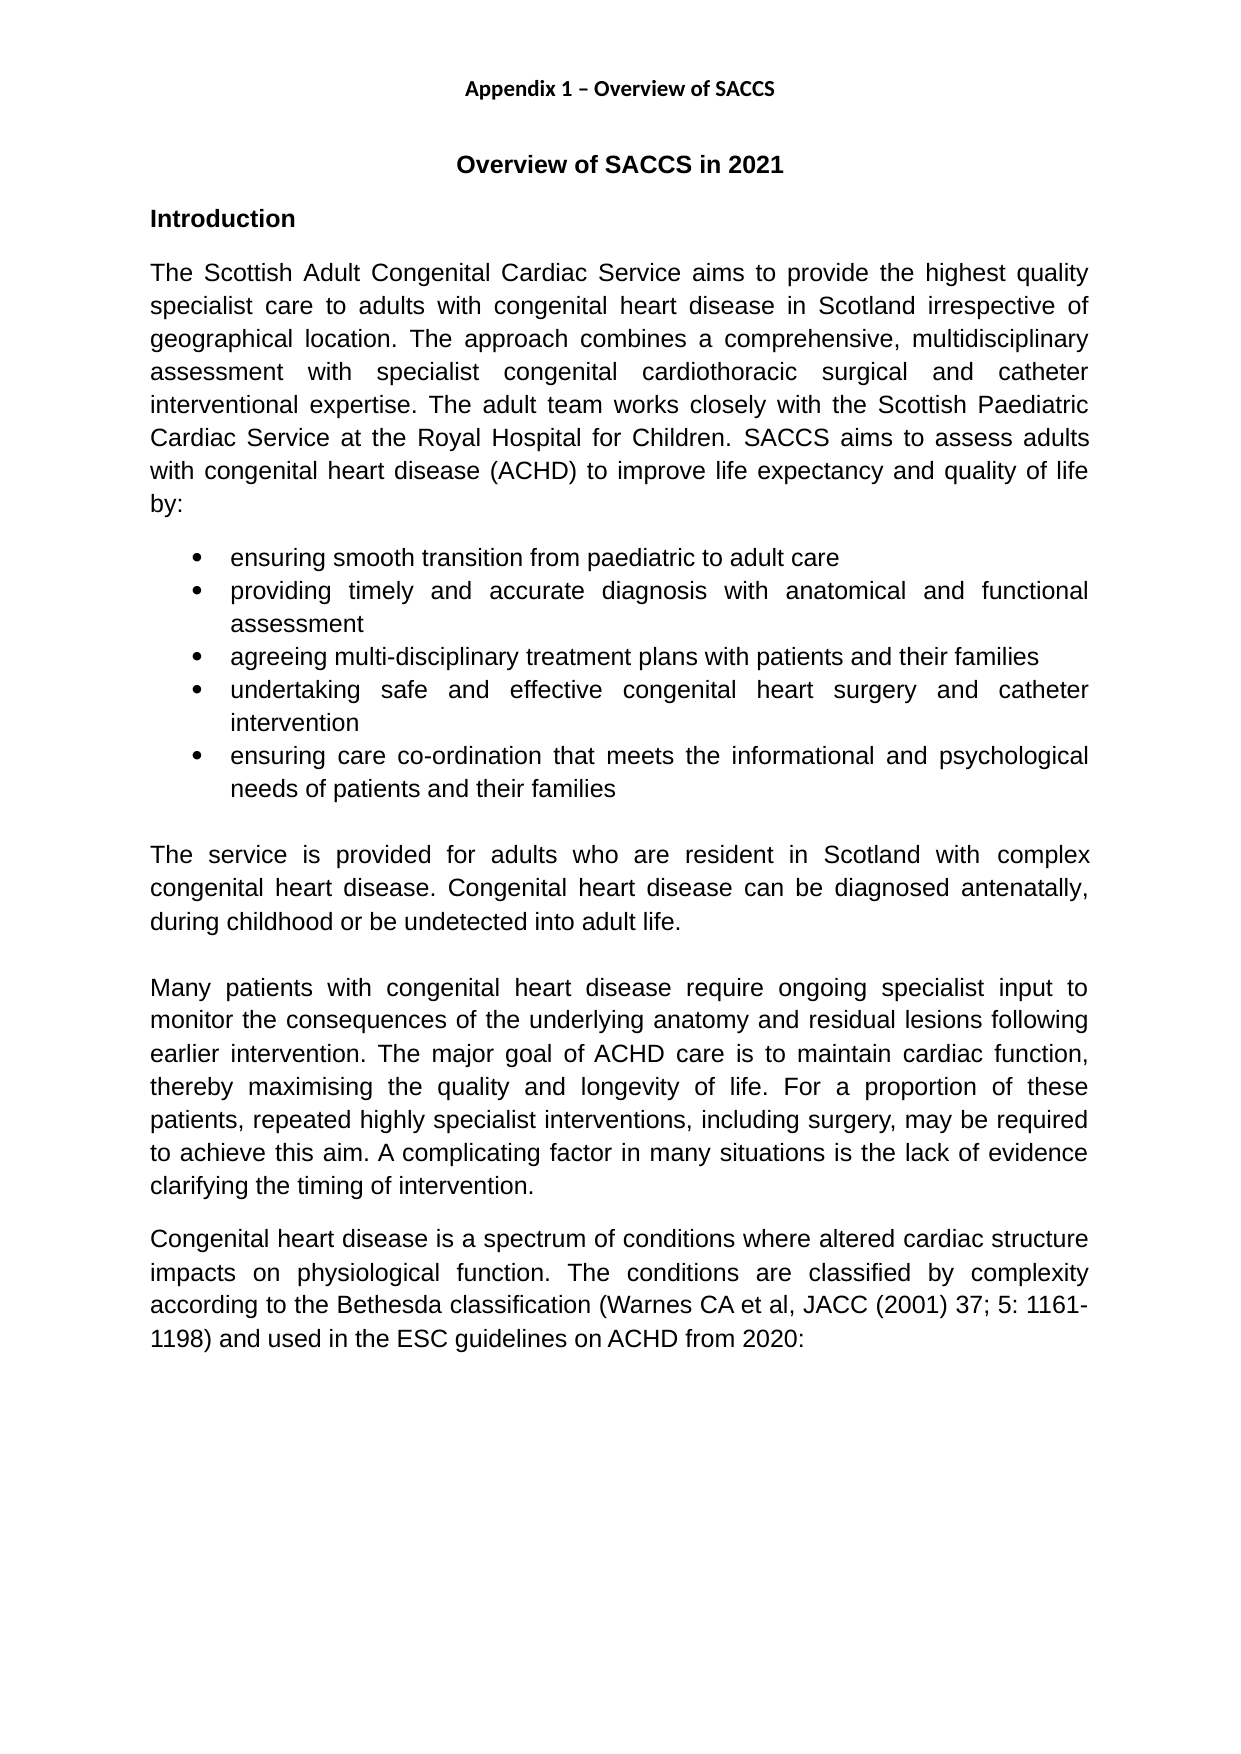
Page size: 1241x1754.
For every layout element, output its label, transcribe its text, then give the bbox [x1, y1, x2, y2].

list undertaking safe and effective congenital heart surgery and catheter intervention [193, 675, 1090, 737]
text Introduction [150, 204, 1090, 233]
text The service is provided for adults who are resident in Scotland with complex congenital heart disease. Congenital heart disease can be diagnosed antenatally, during childhood or be undetected into adult life. [150, 840, 1090, 935]
list ensuring care co-ordination that meets the informational and psychological needs of patients and their families [193, 741, 1090, 803]
text The Scottish Adult Congenital Cardiac Service aims to provide the highest quality specialist care to adults with congenital heart disease in Scotland irrespective of geographical location. The approach combines a comprehensive, multidisciplinary assessment with specialist congenital cardiothoracic surgical and catheter interventional expertise. The adult team works closely with the Scottish Paediatric Cardiac Service at the Royal Hospital for Children. SACCS aims to assess adults with congenital heart disease (ACHD) to improve life expectancy and quality of life by: [150, 258, 1090, 518]
text Congenital heart disease is a spectrum of conditions where altered cardiac structure impacts on physiological function. The conditions are classified by complexity according to the Bethesda classification (Warnes CA et al, JACC (2001) 37; 5: 1161-1198) and used in the ESC guidelines on ACHD from 2020: [150, 1224, 1090, 1352]
list ensuring smooth transition from paediatric to adult care [193, 543, 1090, 572]
list agreeing multi-disciplinary treatment plans with patients and their families [193, 642, 1090, 671]
text Overview of SACCS in 2021 [150, 150, 1090, 179]
list providing timely and accurate diagnosis with anatomical and functional assessment [193, 576, 1090, 638]
text Many patients with congenital heart disease require ongoing specialist input to monitor the consequences of the underlying anatomy and residual lesions following earlier intervention. The major goal of ACHD care is to maintain cardiac function, thereby maximising the quality and longevity of life. For a proportion of these patients, repeated highly specialist interventions, including surgery, may be required to achieve this aim. A complicating factor in many situations is the lack of evidence clarifying the timing of intervention. [150, 972, 1090, 1199]
